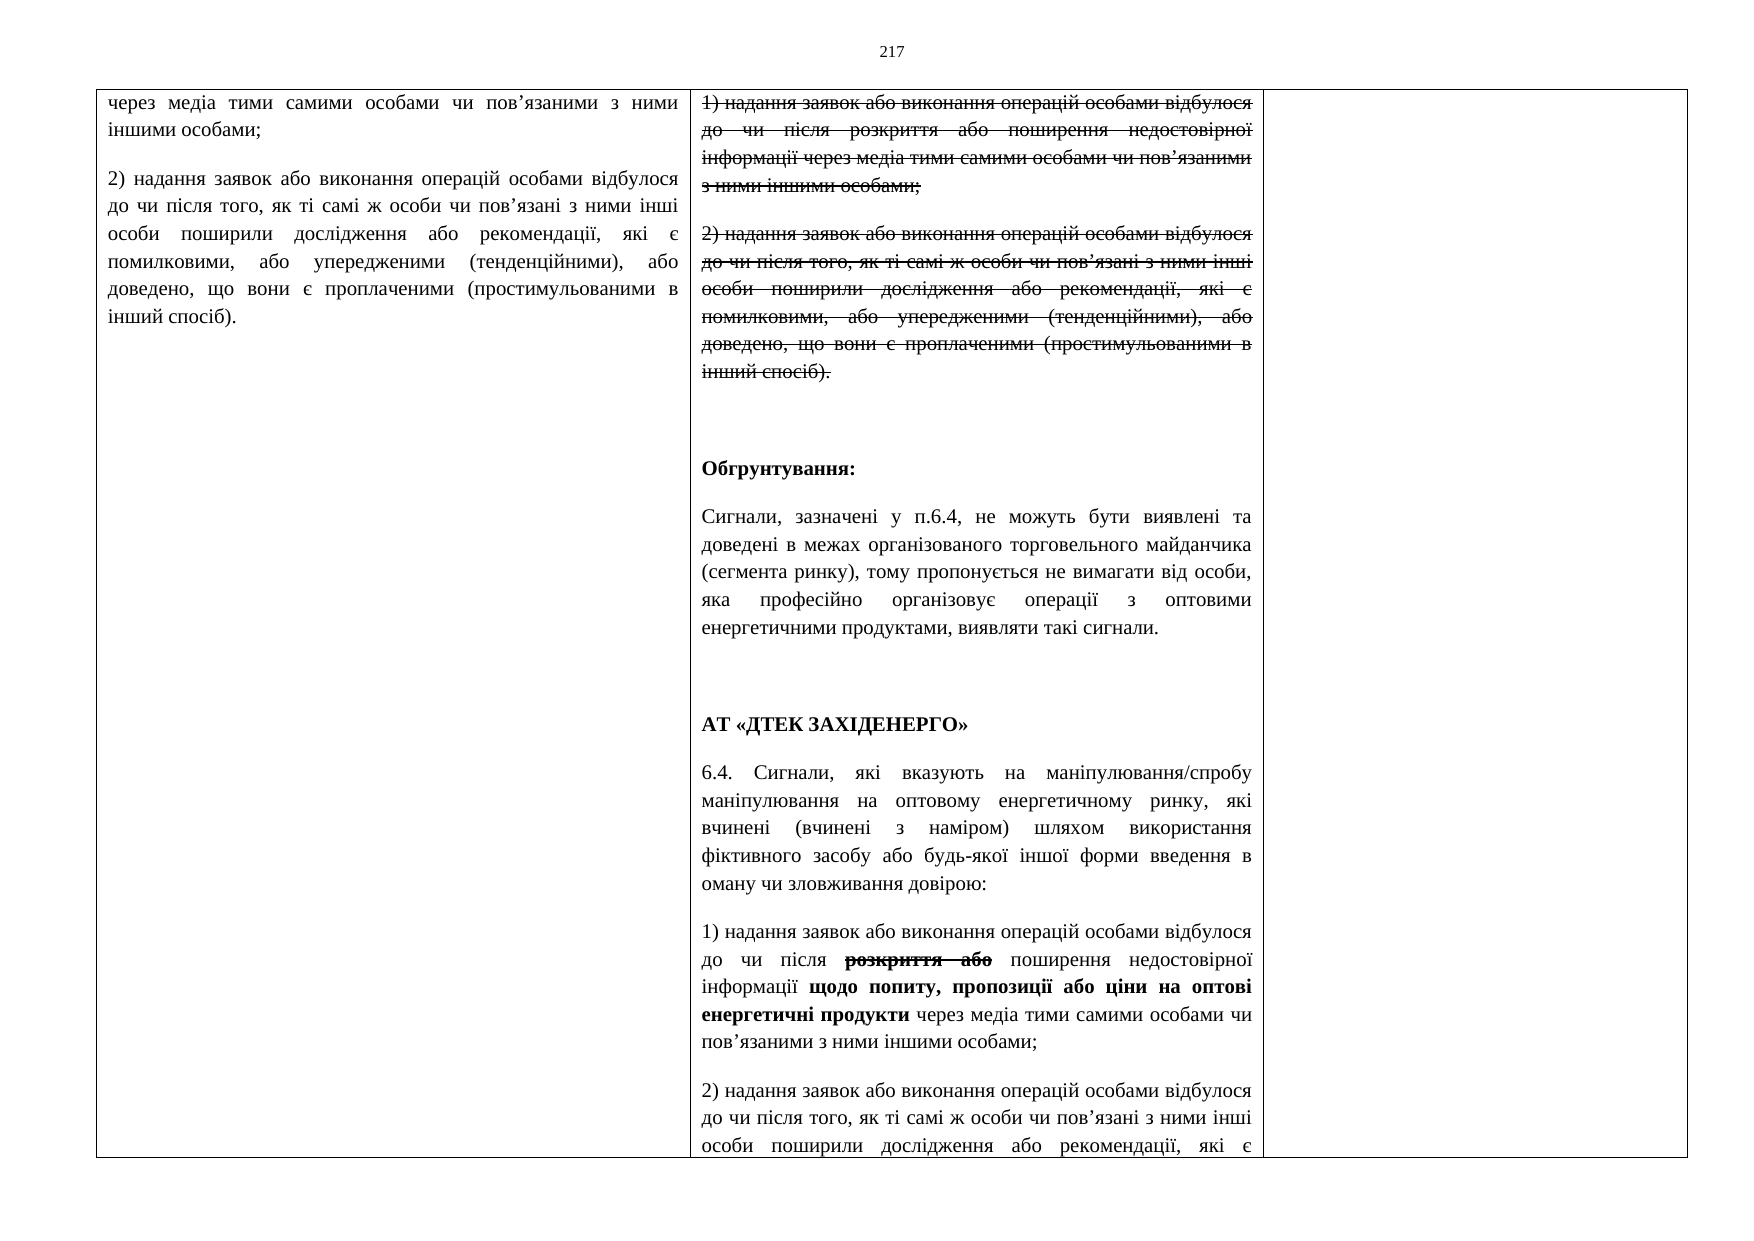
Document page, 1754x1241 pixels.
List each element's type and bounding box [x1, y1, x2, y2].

table_cell [97, 90, 690, 1157]
table_cell [1264, 90, 1687, 1157]
table_cell [691, 90, 1263, 1157]
